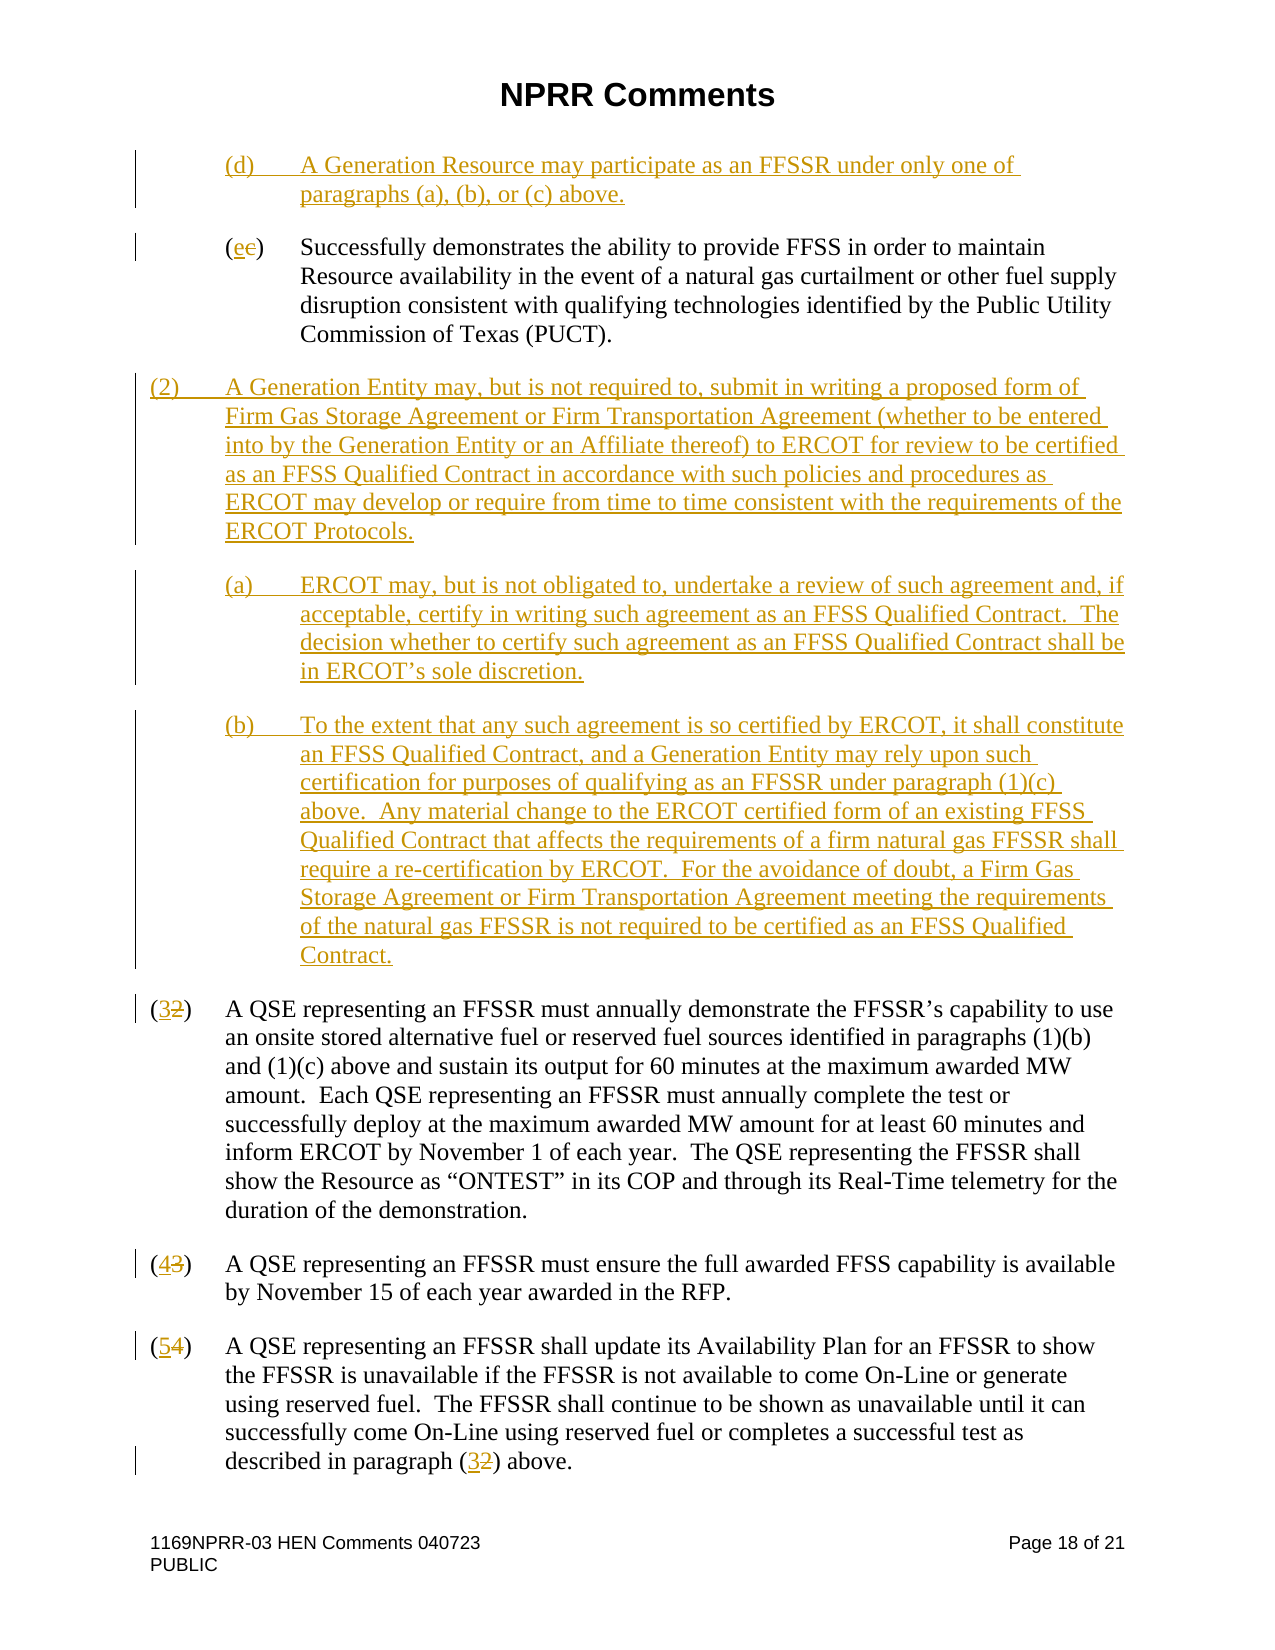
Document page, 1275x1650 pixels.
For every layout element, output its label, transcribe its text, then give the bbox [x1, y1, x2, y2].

text () Successfully demonstrates the ability to provide FFSS in order to maintain Resource availability in the event of a natural gas curtailment or other fuel supply disruption consistent with qualifying technologies identified by the Public Utility Commission of Texas (PUCT). [225, 232, 1125, 347]
text () A QSE representing an FFSSR must annually demonstrate the FFSSR’s capability to use an onsite stored alternative fuel or reserved fuel sources identified in paragraphs (1)(b) and (1)(c) above and sustain its output for 60 minutes at the maximum awarded MW amount. Each QSE representing an FFSSR must annually complete the test or successfully deploy at the maximum awarded MW amount for at least 60 minutes and inform ERCOT by November 1 of each year. The QSE representing the FFSSR shall show the Resource as “ONTEST” in its COP and through its Real-Time telemetry for the duration of the demonstration. [150, 994, 1125, 1224]
text () A QSE representing an FFSSR shall update its Availability Plan for an FFSSR to show the FFSSR is unavailable if the FFSSR is not available to come On-Line or generate using reserved fuel. The FFSSR shall continue to be shown as unavailable until it can successfully come On-Line using reserved fuel or completes a successful test as described in paragraph () above. [150, 1331, 1125, 1475]
text () A QSE representing an FFSSR must ensure the full awarded FFSS capability is available by November 15 of each year awarded in the RFP. [150, 1249, 1125, 1306]
